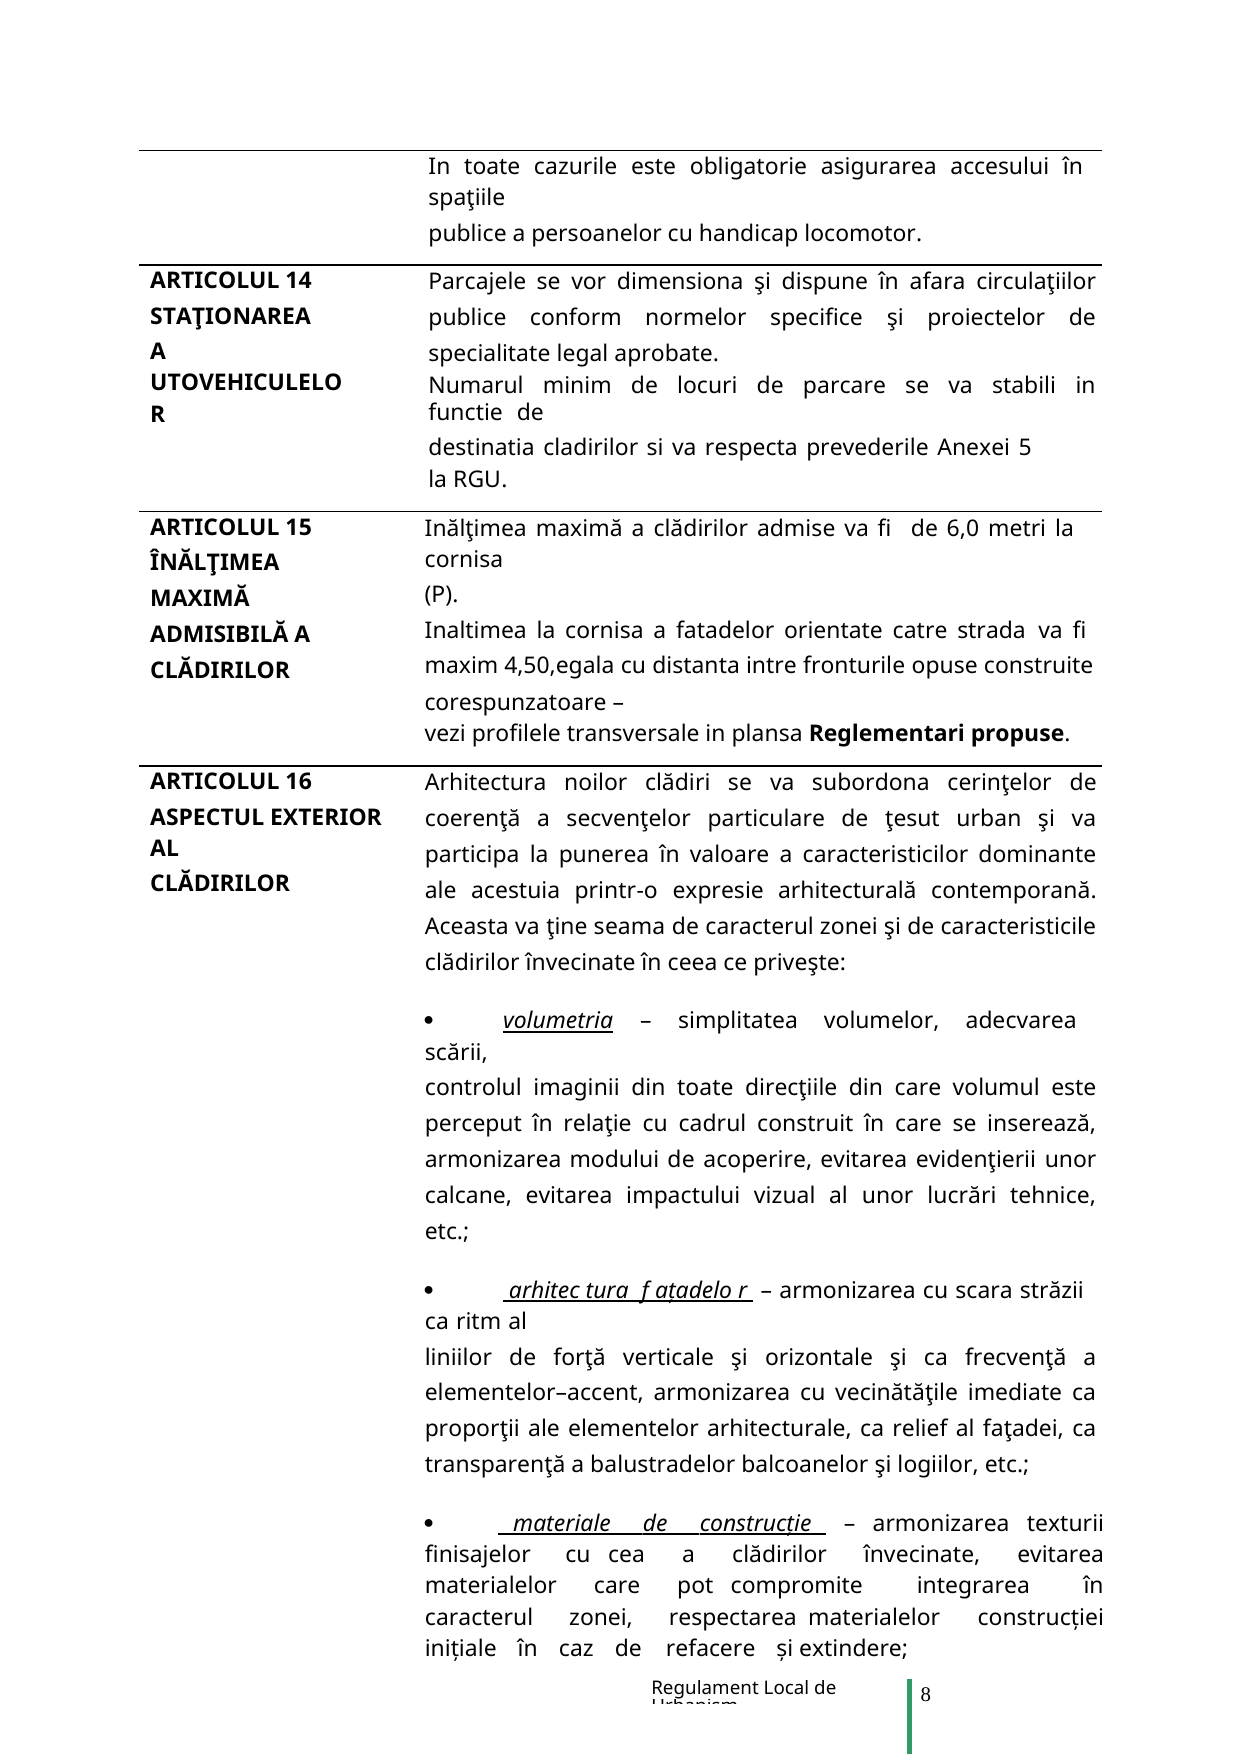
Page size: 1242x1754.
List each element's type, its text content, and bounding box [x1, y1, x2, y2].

text ÎNĂLŢIMEA MAXIMĂ ADMISIBILĂ A CLĂDIRILOR [150, 546, 359, 685]
text ASPECTUL EXTERIOR AL [150, 801, 393, 863]
text Arhitectura noilor clădiri se va subordona cerinţelor de coerenţă a secvenţelor particulare de ţesut urban şi va participa la punerea în valoare a caracteristicilor dominante ale acestuia printr-o expresie arhitecturală contemporană. Aceasta va ţine seama de caracterul zonei şi de caracteristicile clădirilor învecinate în ceea ce priveşte: [424, 766, 1096, 977]
text In toate cazurile este obligatorie asigurarea accesului în spaţiile [428, 150, 1114, 212]
text Parcajele se vor dimensiona şi dispune în afara circulaţiilor publice conform normelor specifice şi proiectelor de specialitate legal aprobate. [428, 265, 1096, 368]
text Numarul minim de locuri de parcare se va stabili in functie de [428, 373, 1096, 427]
text publice a persoanelor cu handicap locomotor. [428, 216, 1114, 248]
text ARTICOLUL 14 [150, 264, 346, 295]
text  arhitec tura f aţadelo r – armonizarea cu scara străzii ca ritm al [424, 1274, 1114, 1336]
text Inălţimea maximă a clădirilor admise va fi de 6,0 metri la cornisa [424, 512, 1114, 574]
text AUTOVEHICULELOR [150, 335, 351, 429]
text volumetria – simplitatea volumelor, adecvarea scării, [424, 1004, 1114, 1067]
text ARTICOLUL 16 [150, 765, 387, 796]
text CLĂDIRILOR [150, 867, 387, 898]
text ARTICOLUL 15 [150, 511, 355, 542]
text Inaltimea la cornisa a fatadelor orientate catre strada va fi maxim 4,50,egala cu distanta intre fronturile opuse construite corespunzatoare – [424, 613, 1096, 717]
text destinatia cladirilor si va respecta prevederile Anexei 5 la RGU. [428, 431, 1032, 494]
text vezi profilele transversale in plansa Reglementari propuse. [424, 721, 1114, 748]
text controlul imaginii din toate direcţiile din care volumul este perceput în relaţie cu cadrul construit în care se inserează, armonizarea modului de acoperire, evitarea evidenţierii unor calcane, evitarea impactului vizual al unor lucrări tehnice, etc.; [424, 1071, 1096, 1246]
text (P). [424, 578, 1114, 609]
text  materiale de construcţie – armonizarea texturii finisajelor cu cea a clădirilor învecinate, evitarea materialelor care pot compromite integrarea în caracterul zonei, respectarea materialelor construcţiei iniţiale în caz de refacere şi extindere; [424, 1507, 1104, 1663]
text STAŢIONAREA [150, 299, 346, 331]
text liniilor de forţă verticale şi orizontale şi ca frecvenţă a elementelor–accent, armonizarea cu vecinătăţile imediate ca proporţii ale elementelor arhitecturale, ca relief al faţadei, ca transparenţă a balustradelor balcoanelor şi logiilor, etc.; [424, 1340, 1096, 1479]
